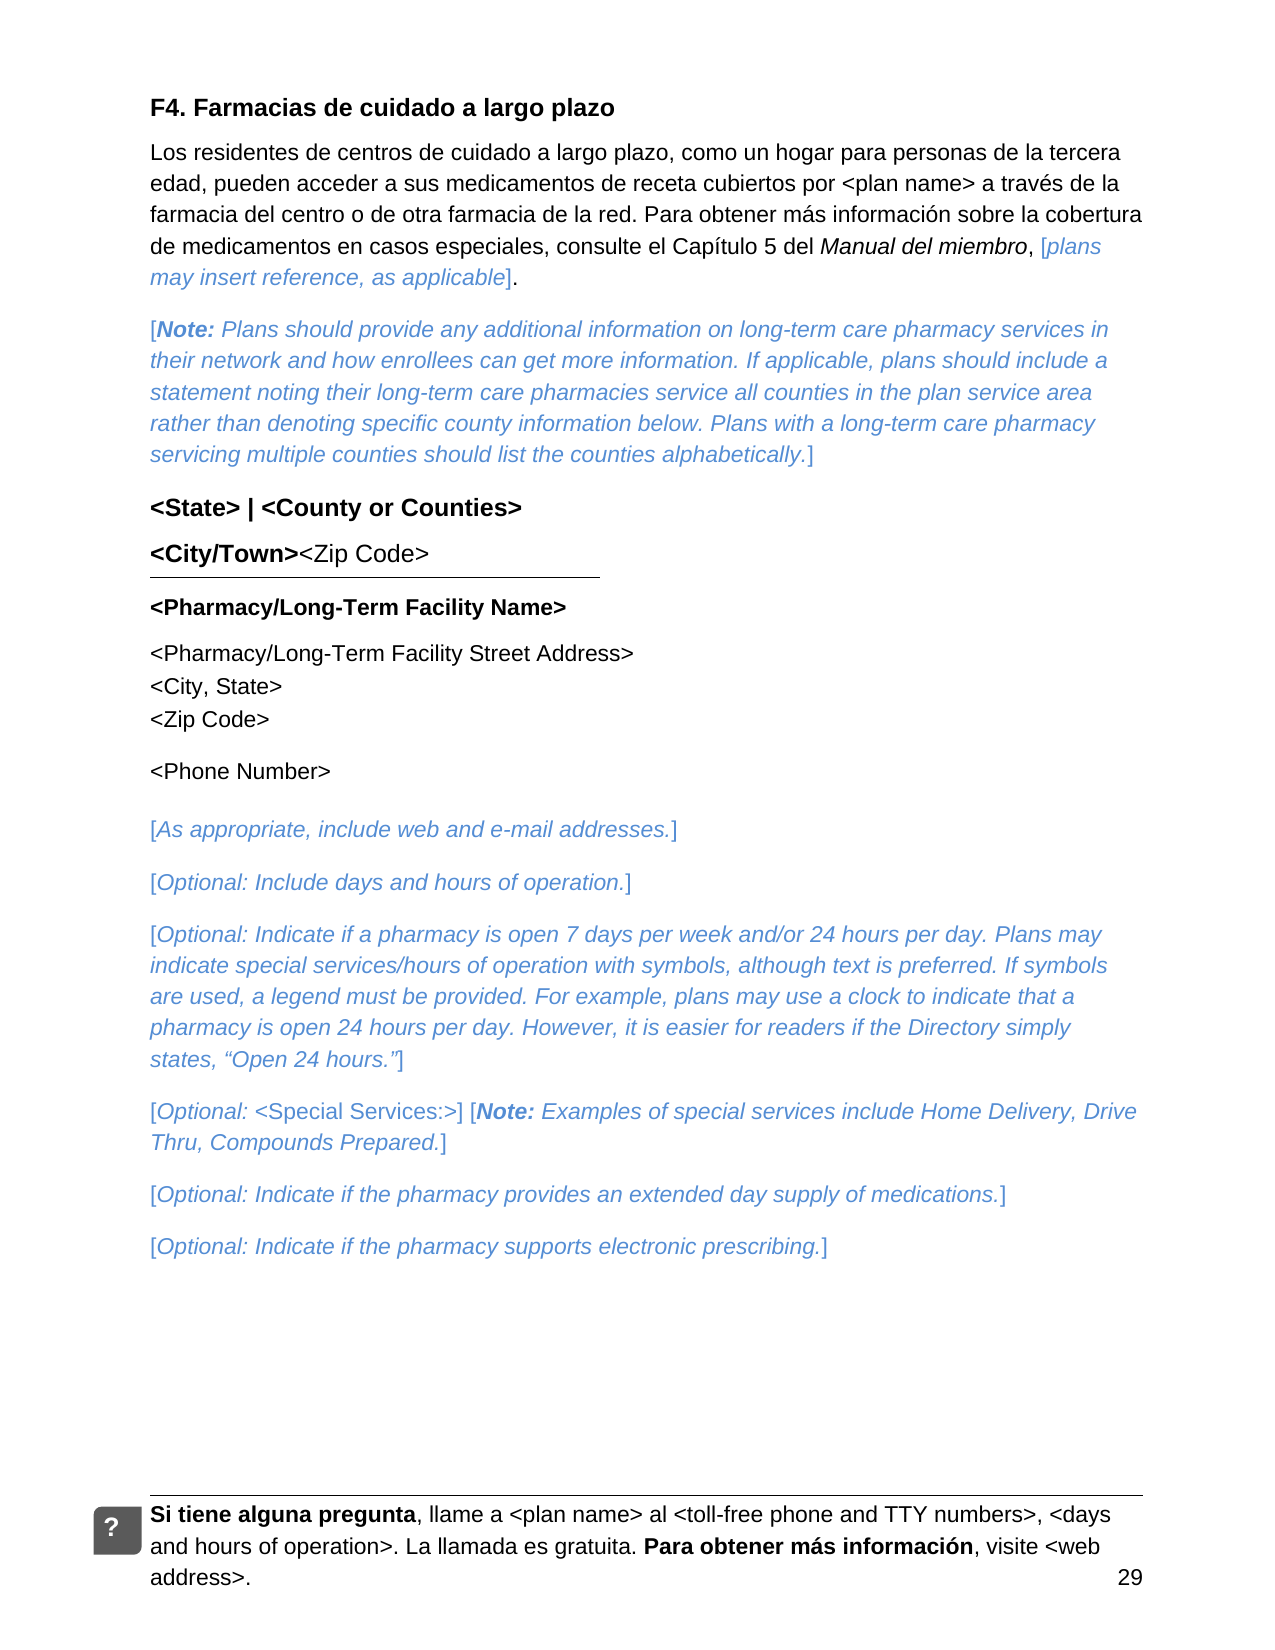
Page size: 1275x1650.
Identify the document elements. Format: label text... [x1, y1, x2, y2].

text <City/Town><Zip Code> [150, 535, 600, 577]
text <State> | <County or Counties> [150, 489, 1143, 523]
text [Optional: Include days and hours of operation.] [150, 865, 1143, 896]
text [Note: Plans should provide any additional information on long-term care pharmacy services in their network and how enrollees can get more information. If applicable, plans should include a statement noting their long-term care pharmacies service all counties in the plan service area rather than denoting specific county information below. Plans with a long-term care pharmacy servicing multiple counties should list the counties alphabetically.] [150, 312, 1143, 469]
text <Pharmacy/Long-Term Facility Street Address> <City, State> <Zip Code> [150, 634, 1143, 734]
subtitle F4. Farmacias de cuidado a largo plazo [150, 89, 1068, 123]
text [Optional: <Special Services:>] [Note: Examples of special services include Home Delivery, Drive Thru, Compounds Prepared.] [150, 1094, 1143, 1157]
text [Optional: Indicate if the pharmacy supports electronic prescribing.] [150, 1229, 1143, 1261]
text [Optional: Indicate if a pharmacy is open 7 days per week and/or 24 hours per day. Plans may indicate special services/hours of operation with symbols, although text is preferred. If symbols are used, a legend must be provided. For example, plans may use a clock to indicate that a pharmacy is open 24 hours per day. However, it is easier for readers if the Directory simply states, “Open 24 hours.”] [150, 917, 1143, 1073]
text [As appropriate, include web and e-mail addresses.] [150, 813, 1143, 844]
text <Pharmacy/Long-Term Facility Name> [150, 591, 1143, 622]
text [Optional: Indicate if the pharmacy provides an extended day supply of medications.] [150, 1177, 1143, 1209]
text Los residentes de centros de cuidado a largo plazo, como un hogar para personas de la tercera edad, pueden acceder a sus medicamentos de receta cubiertos por <plan name> a través de la farmacia del centro o de otra farmacia de la red. Para obtener más información sobre la cobertura de medicamentos en casos especiales, consulte el Capítulo 5 del Manual del miembro, [plans may insert reference, as applicable]. [150, 135, 1143, 292]
text <Phone Number> [150, 753, 1143, 786]
